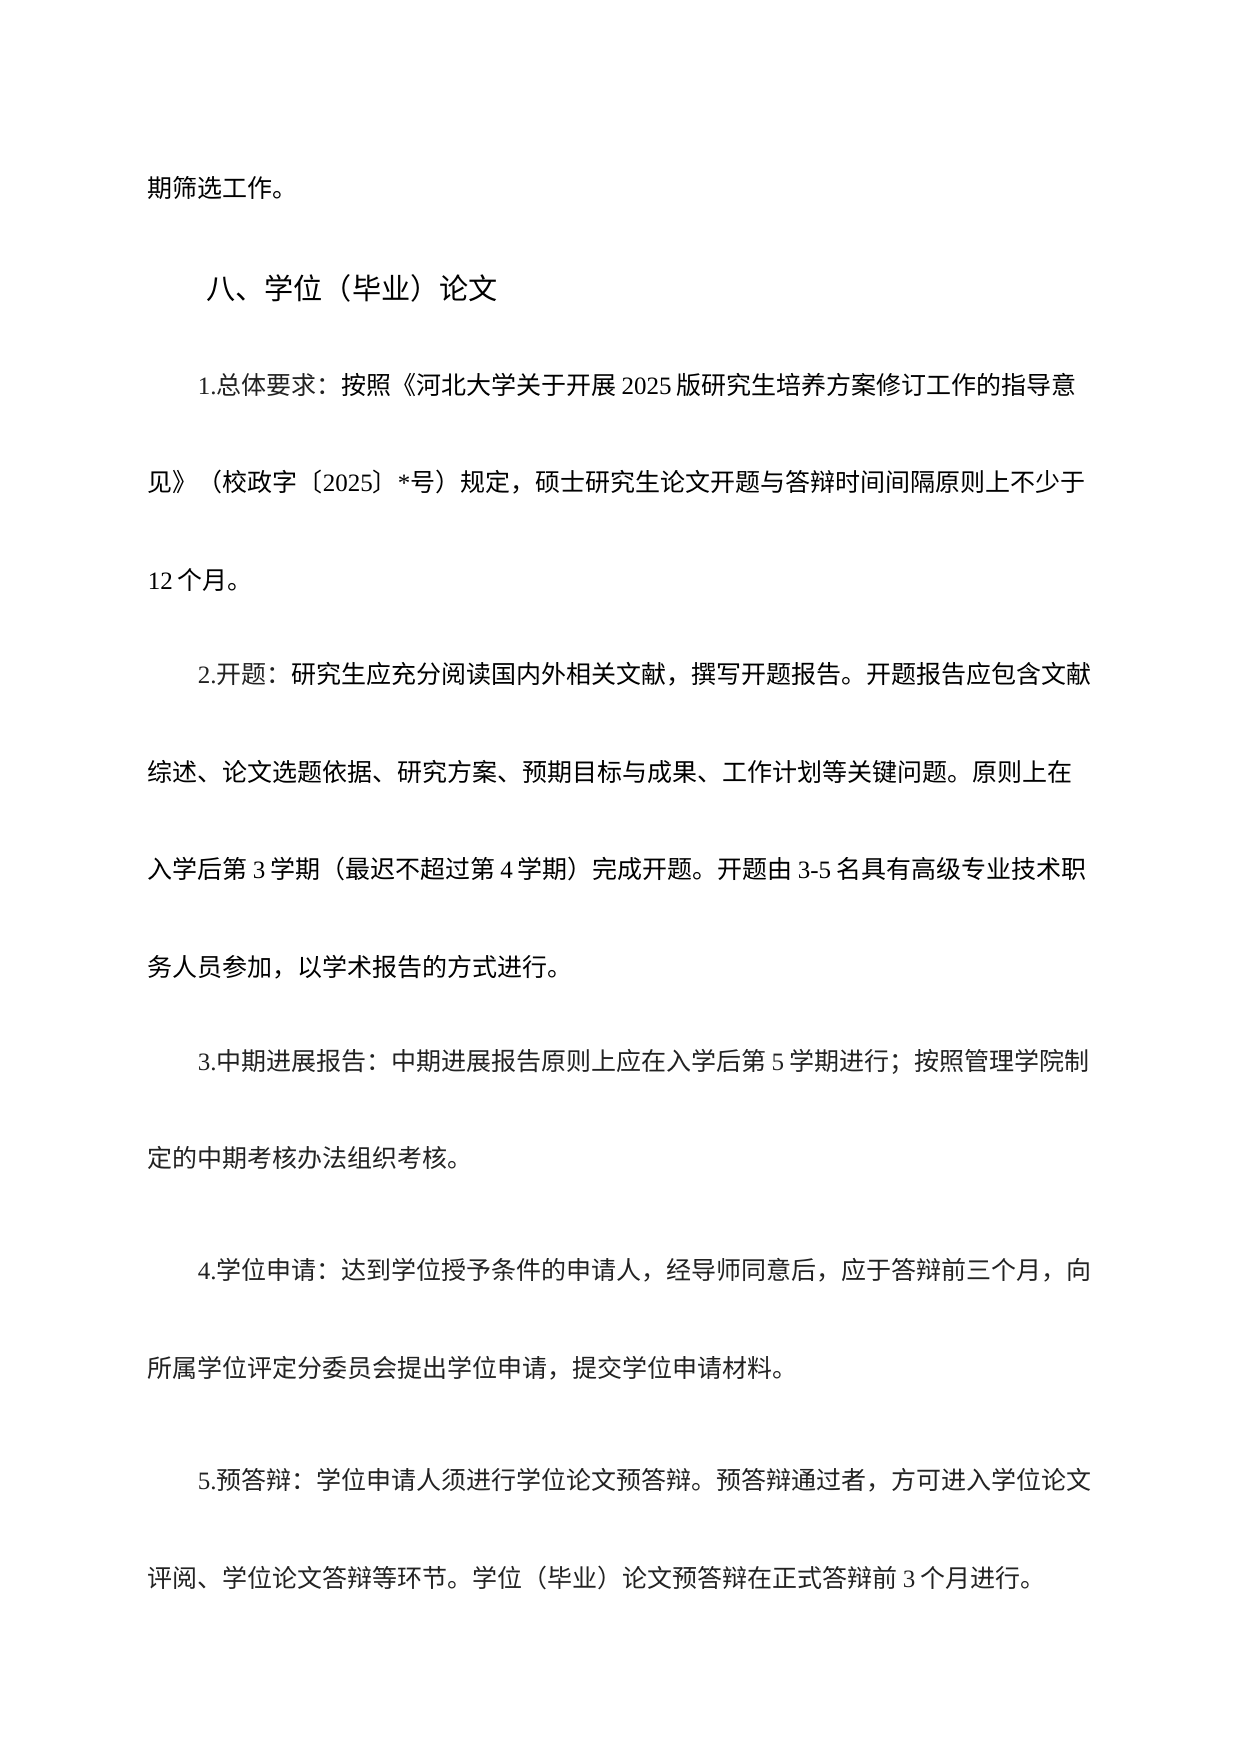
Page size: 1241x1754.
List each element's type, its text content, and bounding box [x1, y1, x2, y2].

text 2.开题：研究生应充分阅读国内外相关文献，撰写开题报告。开题报告应包含文献综述、论文选题依据、研究方案、预期目标与成果、工作计划等关键问题。原则上在入学后第3学期（最迟不超过第4学期）完成开题。开题由3-5名具有高级专业技术职务人员参加，以学术报告的方式进行。 [148, 640, 1092, 998]
text 1.总体要求：按照《河北大学关于开展2025版研究生培养方案修订工作的指导意见》（校政字〔2025〕*号）规定，硕士研究生论文开题与答辩时间间隔原则上不少于12个月。 [148, 351, 1092, 611]
text 3.中期进展报告：中期进展报告原则上应在入学后第5学期进行；按照管理学院制定的中期考核办法组织考核。 [148, 1027, 1092, 1189]
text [148, 154, 1092, 219]
text 4.学位申请：达到学位授予条件的申请人，经导师同意后，应于答辩前三个月，向所属学位评定分委员会提出学位申请，提交学位申请材料。 [148, 1236, 1092, 1399]
text 八、学位（毕业）论文 [148, 254, 1092, 319]
text 5.预答辩：学位申请人须进行学位论文预答辩。预答辩通过者，方可进入学位论文评阅、学位论文答辩等环节。学位（毕业）论文预答辩在正式答辩前3个月进行。 [148, 1446, 1092, 1609]
